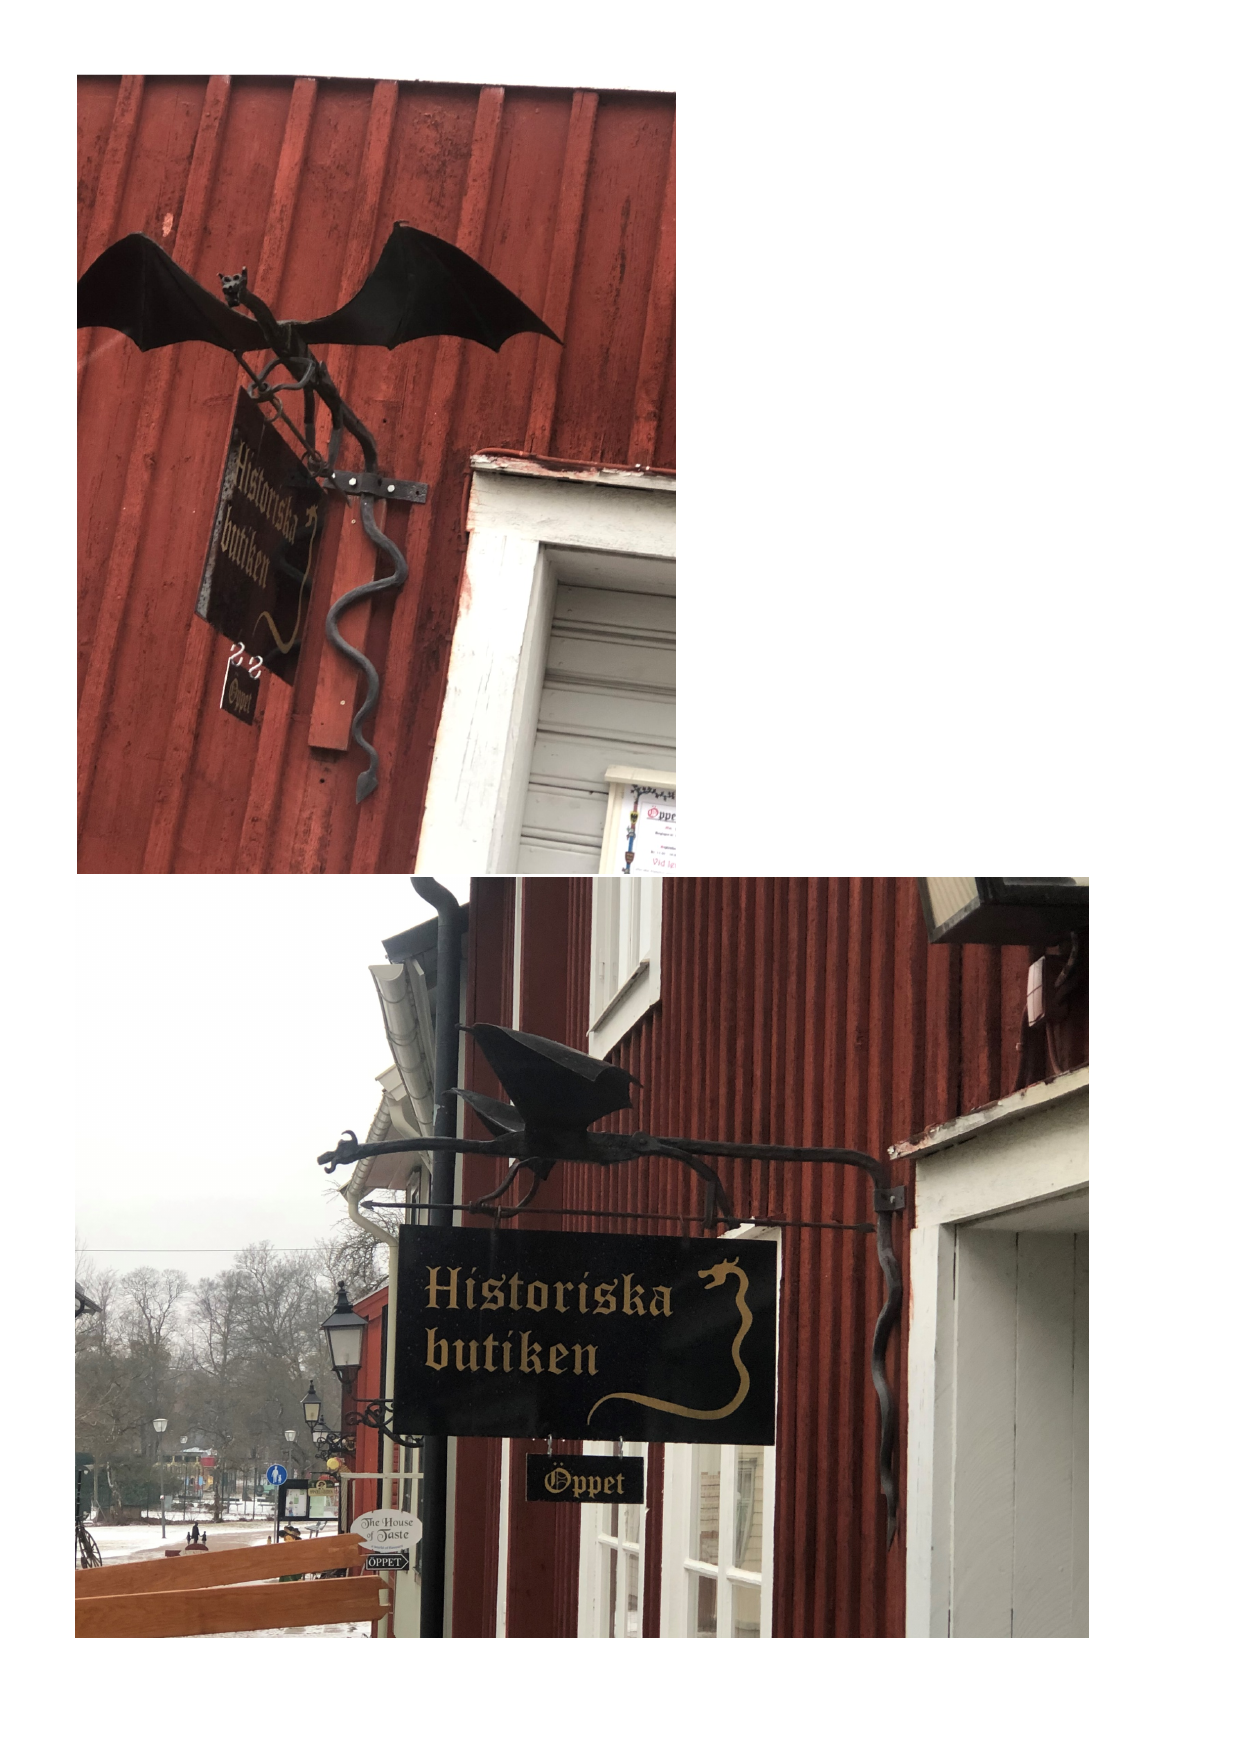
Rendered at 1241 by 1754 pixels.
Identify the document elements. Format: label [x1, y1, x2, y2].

picture [77, 76, 676, 873]
picture [75, 877, 1089, 1638]
